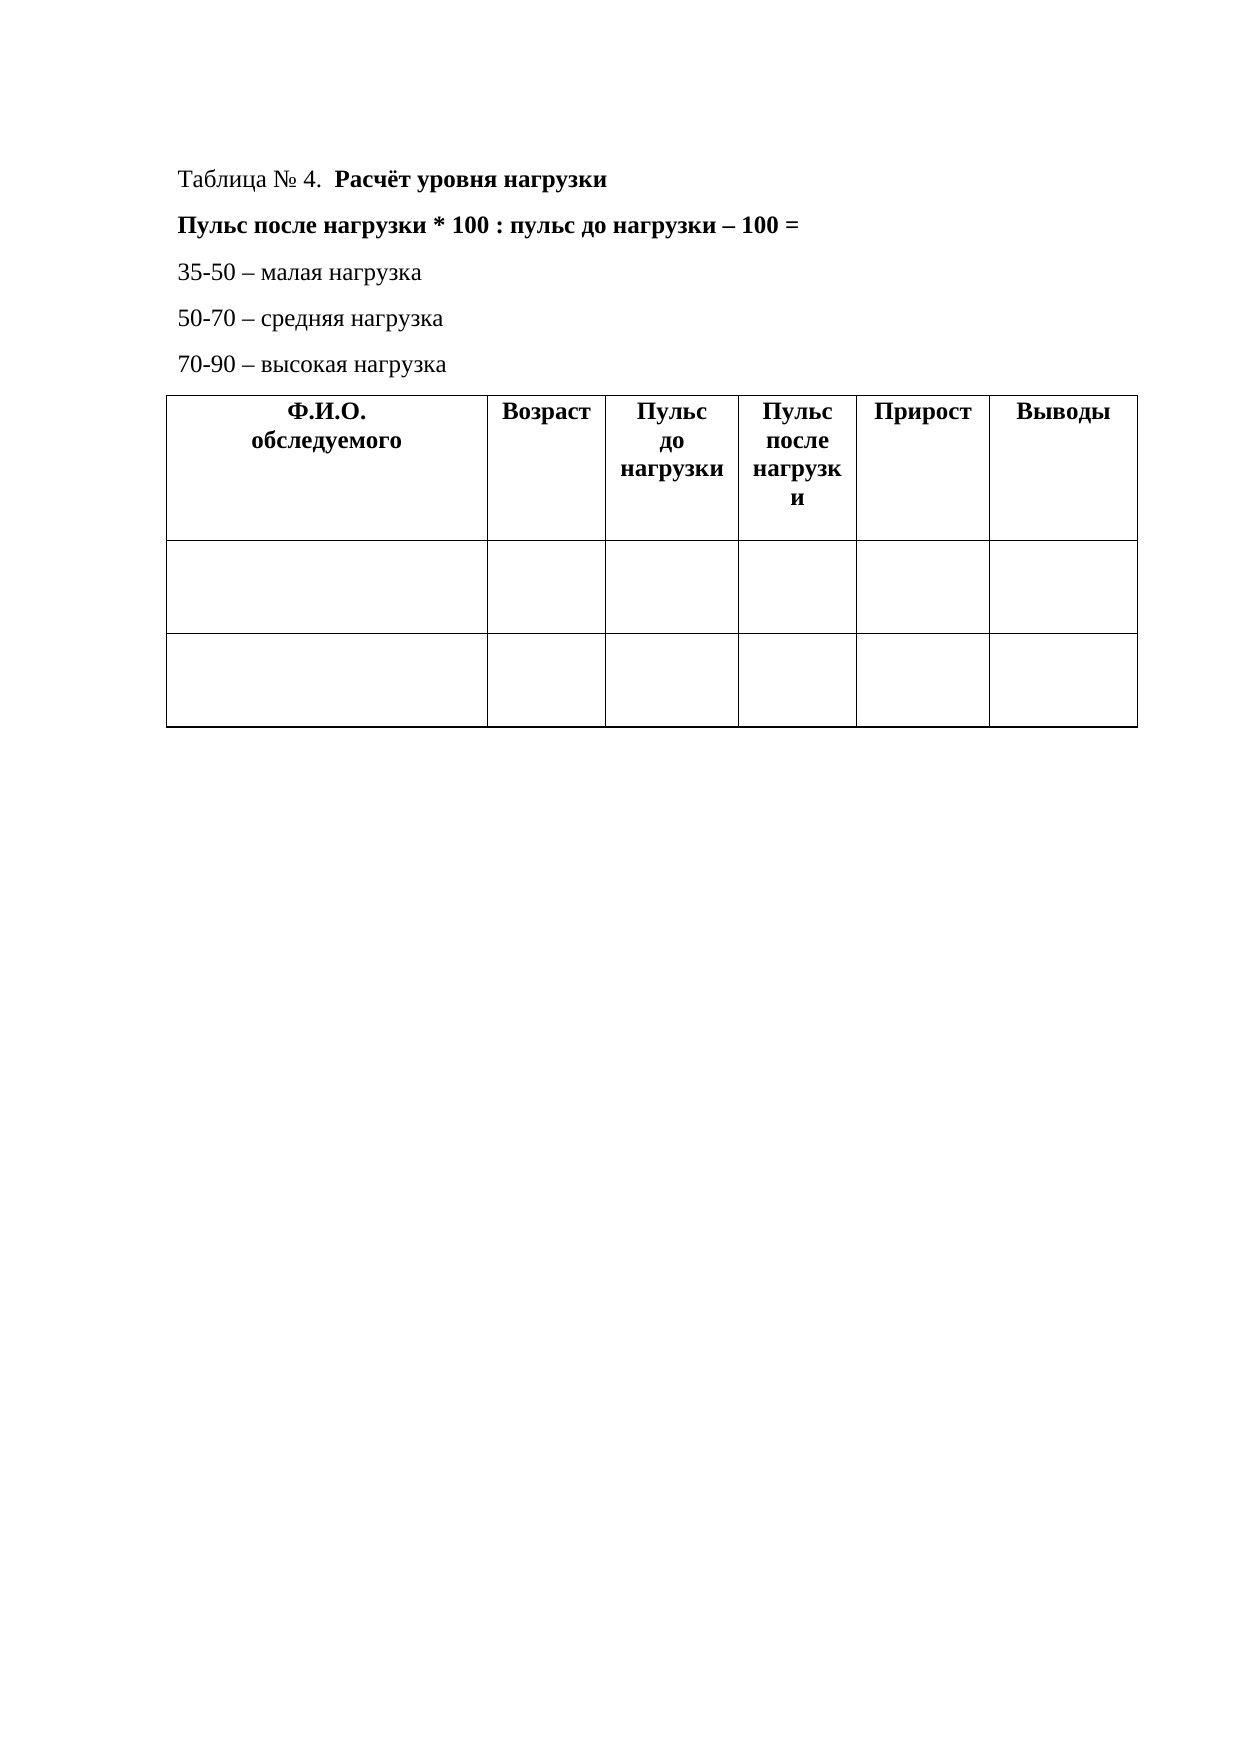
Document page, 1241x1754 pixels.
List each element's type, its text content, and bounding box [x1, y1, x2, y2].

table_cell [990, 634, 1137, 726]
text Пульс после нагрузки * 100 : пульс до нагрузки – 100 = [177, 210, 1152, 239]
table_cell [606, 634, 738, 726]
text 35-50 – малая нагрузка [177, 257, 1152, 285]
table_header Прирост [857, 396, 989, 540]
table_header Возраст [488, 396, 605, 540]
table_header Пульс после нагрузки [739, 396, 856, 540]
text 70-90 – высокая нагрузка [177, 349, 1152, 378]
table_cell [739, 541, 856, 633]
table_cell [739, 634, 856, 726]
table_cell [857, 634, 989, 726]
table_header Пульс до нагрузки [606, 396, 738, 540]
table_cell [990, 541, 1137, 633]
text 50-70 – средняя нагрузка [177, 303, 1152, 331]
table_cell [488, 541, 605, 633]
table_header Ф.И.О. обследуемого [167, 396, 487, 540]
table_cell [167, 634, 487, 726]
table_cell [606, 541, 738, 633]
table_cell [857, 541, 989, 633]
table_cell [167, 541, 487, 633]
text Таблица № 4. Расчёт уровня нагрузки [177, 164, 1152, 193]
table_cell [488, 634, 605, 726]
table_header Выводы [990, 396, 1137, 540]
